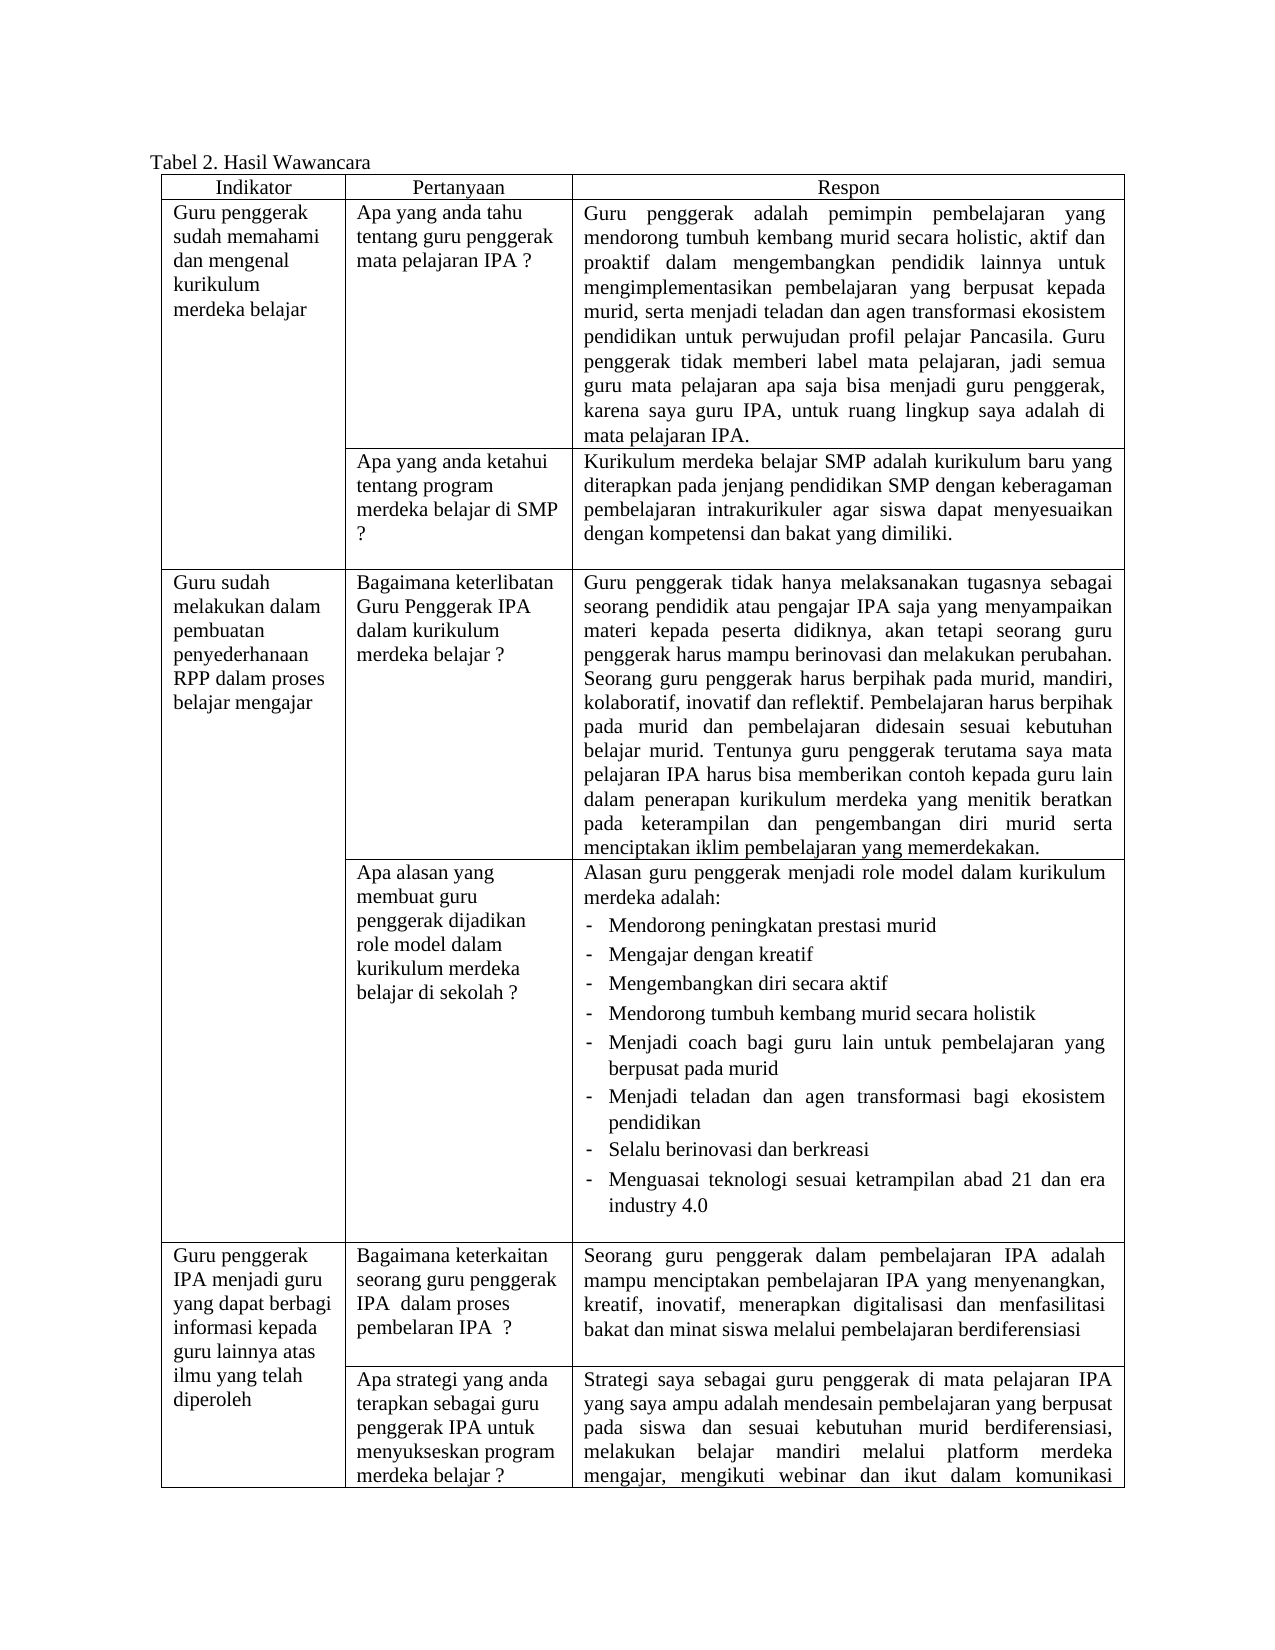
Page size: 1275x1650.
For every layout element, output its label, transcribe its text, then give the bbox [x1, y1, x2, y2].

table_cell Apa alasan yang membuat guru penggerak dijadikan role model dalam kurikulum merdeka belajar di sekolah ? [346, 860, 572, 1242]
table_cell Guru penggerak IPA menjadi guru yang dapat berbagi informasi kepada guru lainnya atas ilmu yang telah diperoleh [162, 1243, 345, 1487]
table_cell Bagaimana keterlibatan Guru Penggerak IPA dalam kurikulum merdeka belajar ? [346, 570, 572, 859]
table_cell Guru penggerak sudah memahami dan mengenal kurikulum merdeka belajar [162, 200, 345, 569]
table_header Indikator [162, 175, 345, 199]
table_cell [573, 1367, 1124, 1487]
table_header Pertanyaan [346, 175, 572, 199]
text Tabel 2. Hasil Wawancara [150, 150, 1125, 174]
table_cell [346, 1367, 572, 1487]
table_cell Guru penggerak tidak hanya melaksanakan tugasnya sebagai seorang pendidik atau pengajar IPA saja yang menyampaikan materi kepada peserta didiknya, akan tetapi seorang guru penggerak harus mampu berinovasi dan melakukan perubahan. Seorang guru penggerak harus berpihak pada murid, mandiri, kolaboratif, inovatif dan reflektif. Pembelajaran harus berpihak pada murid dan pembelajaran didesain sesuai kebutuhan belajar murid. Tentunya guru penggerak terutama saya mata pelajaran IPA harus bisa memberikan contoh kepada guru lain dalam penerapan kurikulum merdeka yang menitik beratkan pada keterampilan dan pengembangan diri murid serta menciptakan iklim pembelajaran yang memerdekakan. [573, 570, 1124, 859]
table_cell Apa yang anda tahu tentang guru penggerak mata pelajaran IPA ? [346, 200, 572, 447]
table_cell Alasan guru penggerak menjadi role model dalam kurikulum merdeka adalah: Mendorong peningkatan prestasi murid Mengajar dengan kreatif Mengembangkan diri secara aktif Mendorong tumbuh kembang murid secara holistik Menjadi coach bagi guru lain untuk pembelajaran yang berpusat pada murid Menjadi teladan dan agen transformasi bagi ekosistem pendidikan Selalu berinovasi dan berkreasi Menguasai teknologi sesuai ketrampilan abad 21 dan era industry 4.0 [573, 860, 1124, 1242]
table_header Respon [573, 175, 1124, 199]
table_cell Kurikulum merdeka belajar SMP adalah kurikulum baru yang diterapkan pada jenjang pendidikan SMP dengan keberagaman pembelajaran intrakurikuler agar siswa dapat menyesuaikan dengan kompetensi dan bakat yang dimiliki. [573, 449, 1124, 569]
table_cell Apa yang anda ketahui tentang program merdeka belajar di SMP ? [346, 449, 572, 569]
table_cell Seorang guru penggerak dalam pembelajaran IPA adalah mampu menciptakan pembelajaran IPA yang menyenangkan, kreatif, inovatif, menerapkan digitalisasi dan menfasilitasi bakat dan minat siswa melalui pembelajaran berdiferensiasi [573, 1243, 1124, 1366]
table_cell Bagaimana keterkaitan seorang guru penggerak IPA dalam proses pembelaran IPA ? [346, 1243, 572, 1366]
table_cell Guru sudah melakukan dalam pembuatan penyederhanaan RPP dalam proses belajar mengajar [162, 570, 345, 1242]
table_cell Guru penggerak adalah pemimpin pembelajaran yang mendorong tumbuh kembang murid secara holistic, aktif dan proaktif dalam mengembangkan pendidik lainnya untuk mengimplementasikan pembelajaran yang berpusat kepada murid, serta menjadi teladan dan agen transformasi ekosistem pendidikan untuk perwujudan profil pelajar Pancasila. Guru penggerak tidak memberi label mata pelajaran, jadi semua guru mata pelajaran apa saja bisa menjadi guru penggerak, karena saya guru IPA, untuk ruang lingkup saya adalah di mata pelajaran IPA. [573, 200, 1124, 447]
